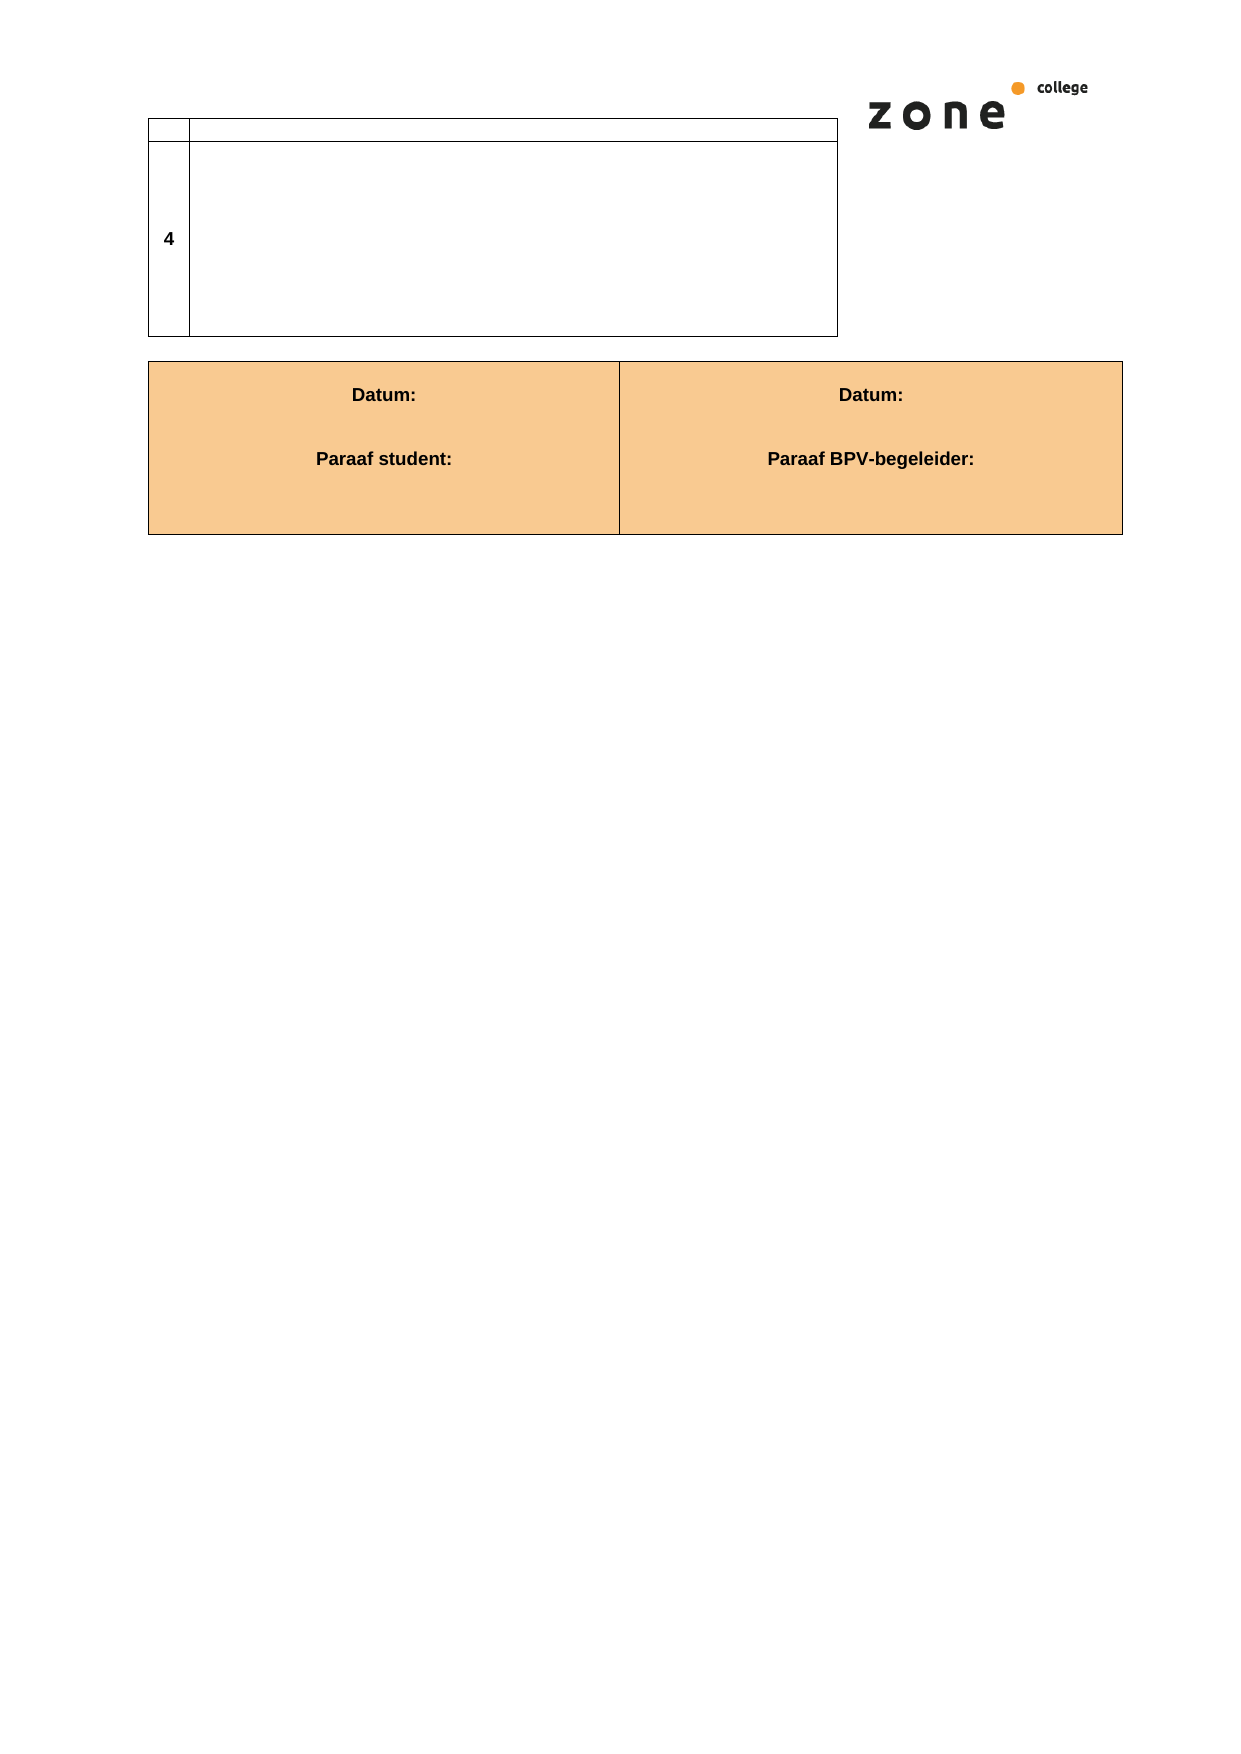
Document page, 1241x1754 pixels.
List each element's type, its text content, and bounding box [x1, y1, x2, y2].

picture [856, 61, 1093, 143]
table_cell 4 [149, 142, 189, 336]
table_cell [190, 142, 837, 336]
table_cell 3 [149, 119, 189, 141]
table_header Datum: Paraaf BPV-begeleider: [620, 362, 1122, 534]
table_cell [190, 119, 837, 141]
table_header Datum: Paraaf student: [149, 362, 619, 534]
